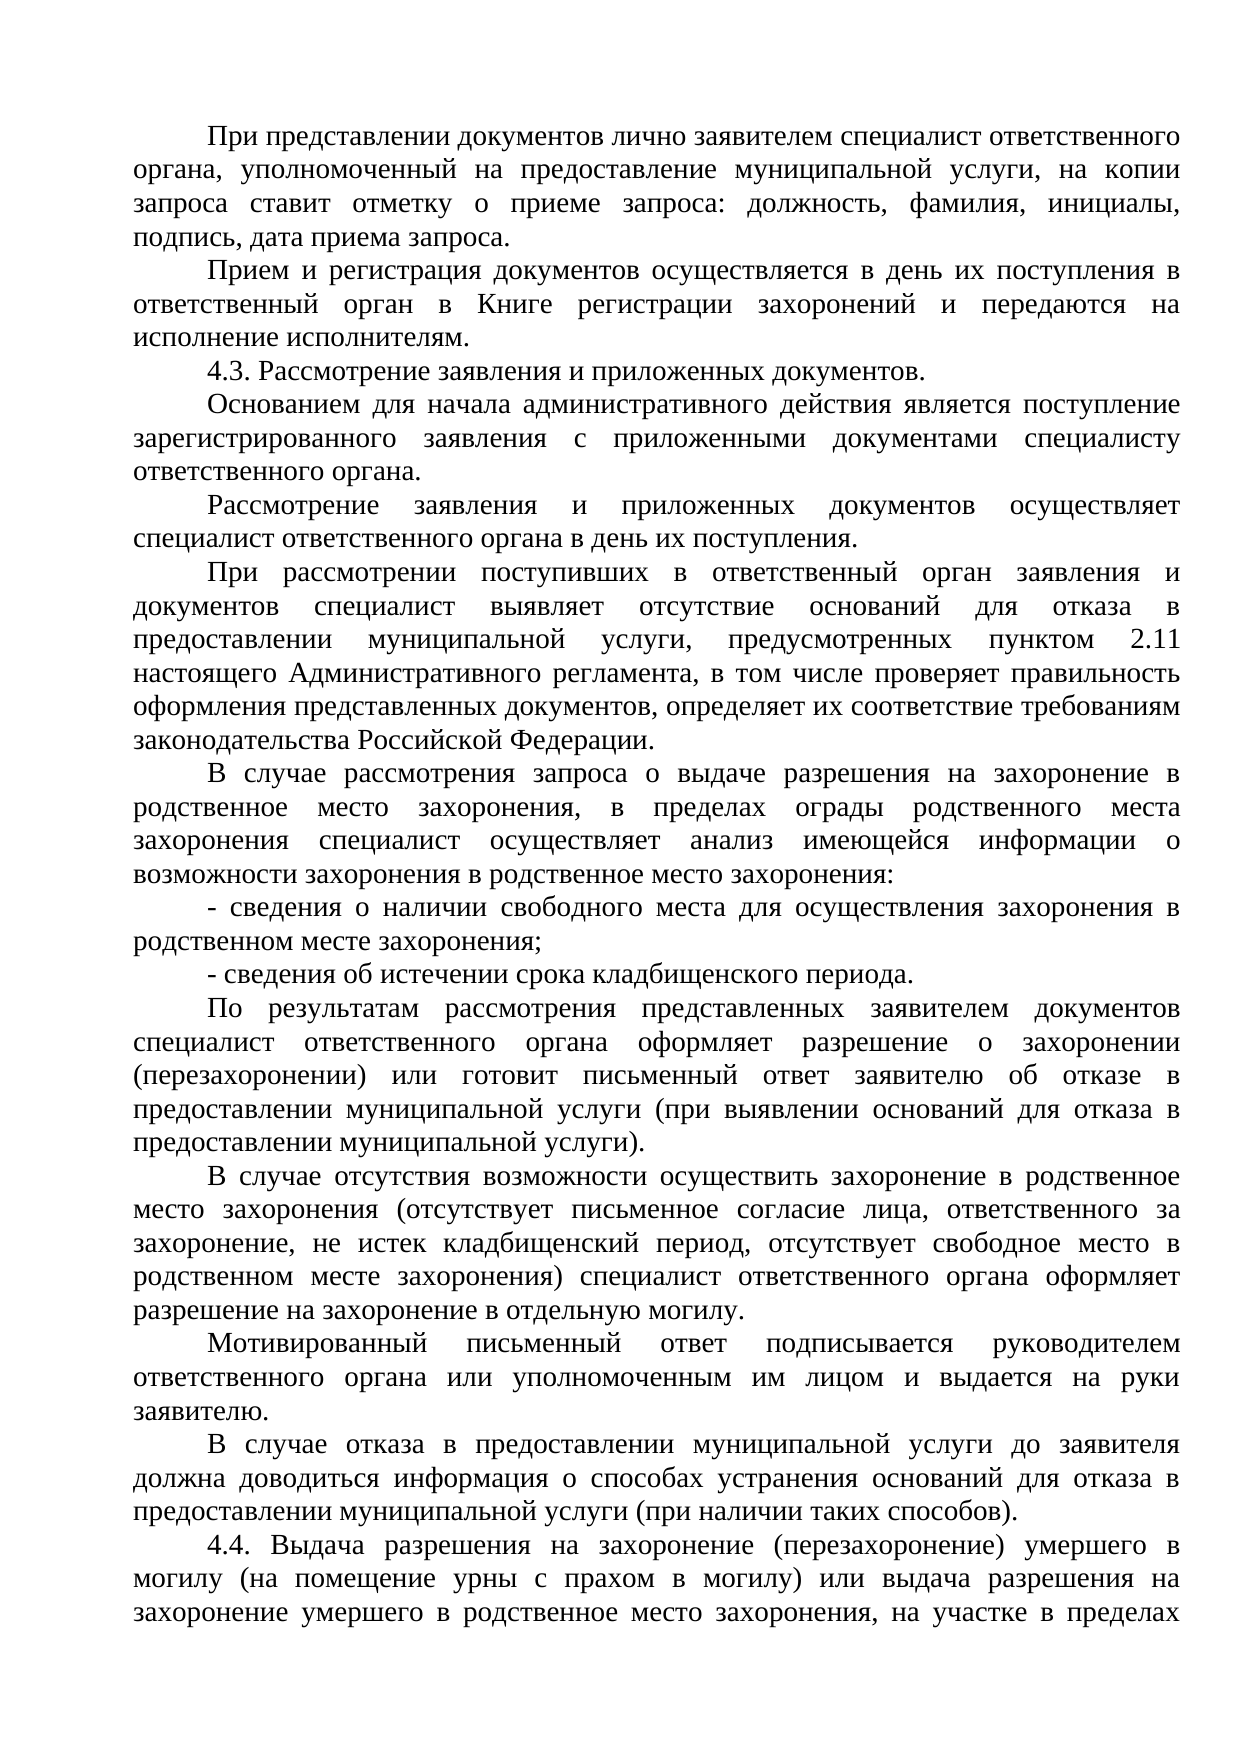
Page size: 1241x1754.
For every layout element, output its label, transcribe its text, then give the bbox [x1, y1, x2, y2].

text По результатам рассмотрения представленных заявителем документов специалист ответственного органа оформляет разрешение о захоронении (перезахоронении) или готовит письменный ответ заявителю об отказе в предоставлении муниципальной услуги (при выявлении оснований для отказа в предоставлении муниципальной услуги). [133, 990, 1181, 1158]
text - сведения об истечении срока кладбищенского периода. [133, 957, 1181, 990]
text Основанием для начала административного действия является поступление зарегистрированного заявления с приложенными документами специалисту ответственного органа. [133, 386, 1181, 487]
text Прием и регистрация документов осуществляется в день их поступления в ответственный орган в Книге регистрации захоронений и передаются на исполнение исполнителям. [133, 252, 1181, 353]
text В случае отказа в предоставлении муниципальной услуги до заявителя должна доводиться информация о способах устранения оснований для отказа в предоставлении муниципальной услуги (при наличии таких способов). [133, 1426, 1181, 1527]
text При рассмотрении поступивших в ответственный орган заявления и документов специалист выявляет отсутствие оснований для отказа в предоставлении муниципальной услуги, предусмотренных пунктом 2.11 настоящего Административного регламента, в том числе проверяет правильность оформления представленных документов, определяет их соответствие требованиям законодательства Российской Федерации. [133, 554, 1181, 755]
text - сведения о наличии свободного места для осуществления захоронения в родственном месте захоронения; [133, 889, 1181, 957]
text В случае рассмотрения запроса о выдаче разрешения на захоронение в родственное место захоронения, в пределах ограды родственного места захоронения специалист осуществляет анализ имеющейся информации о возможности захоронения в родственное место захоронения: [133, 755, 1181, 889]
text При представлении документов лично заявителем специалист ответственного органа, уполномоченный на предоставление муниципальной услуги, на копии запроса ставит отметку о приеме запроса: должность, фамилия, инициалы, подпись, дата приема запроса. [133, 118, 1181, 252]
text 4.3. Рассмотрение заявления и приложенных документов. [133, 353, 1181, 386]
text Мотивированный письменный ответ подписывается руководителем ответственного органа или уполномоченным им лицом и выдается на руки заявителю. [133, 1326, 1181, 1426]
text В случае отсутствия возможности осуществить захоронение в родственное место захоронения (отсутствует письменное согласие лица, ответственного за захоронение, не истек кладбищенский период, отсутствует свободное место в родственном месте захоронения) специалист ответственного органа оформляет разрешение на захоронение в отдельную могилу. [133, 1158, 1181, 1326]
text Рассмотрение заявления и приложенных документов осуществляет специалист ответственного органа в день их поступления. [133, 487, 1181, 554]
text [133, 1527, 1181, 1627]
